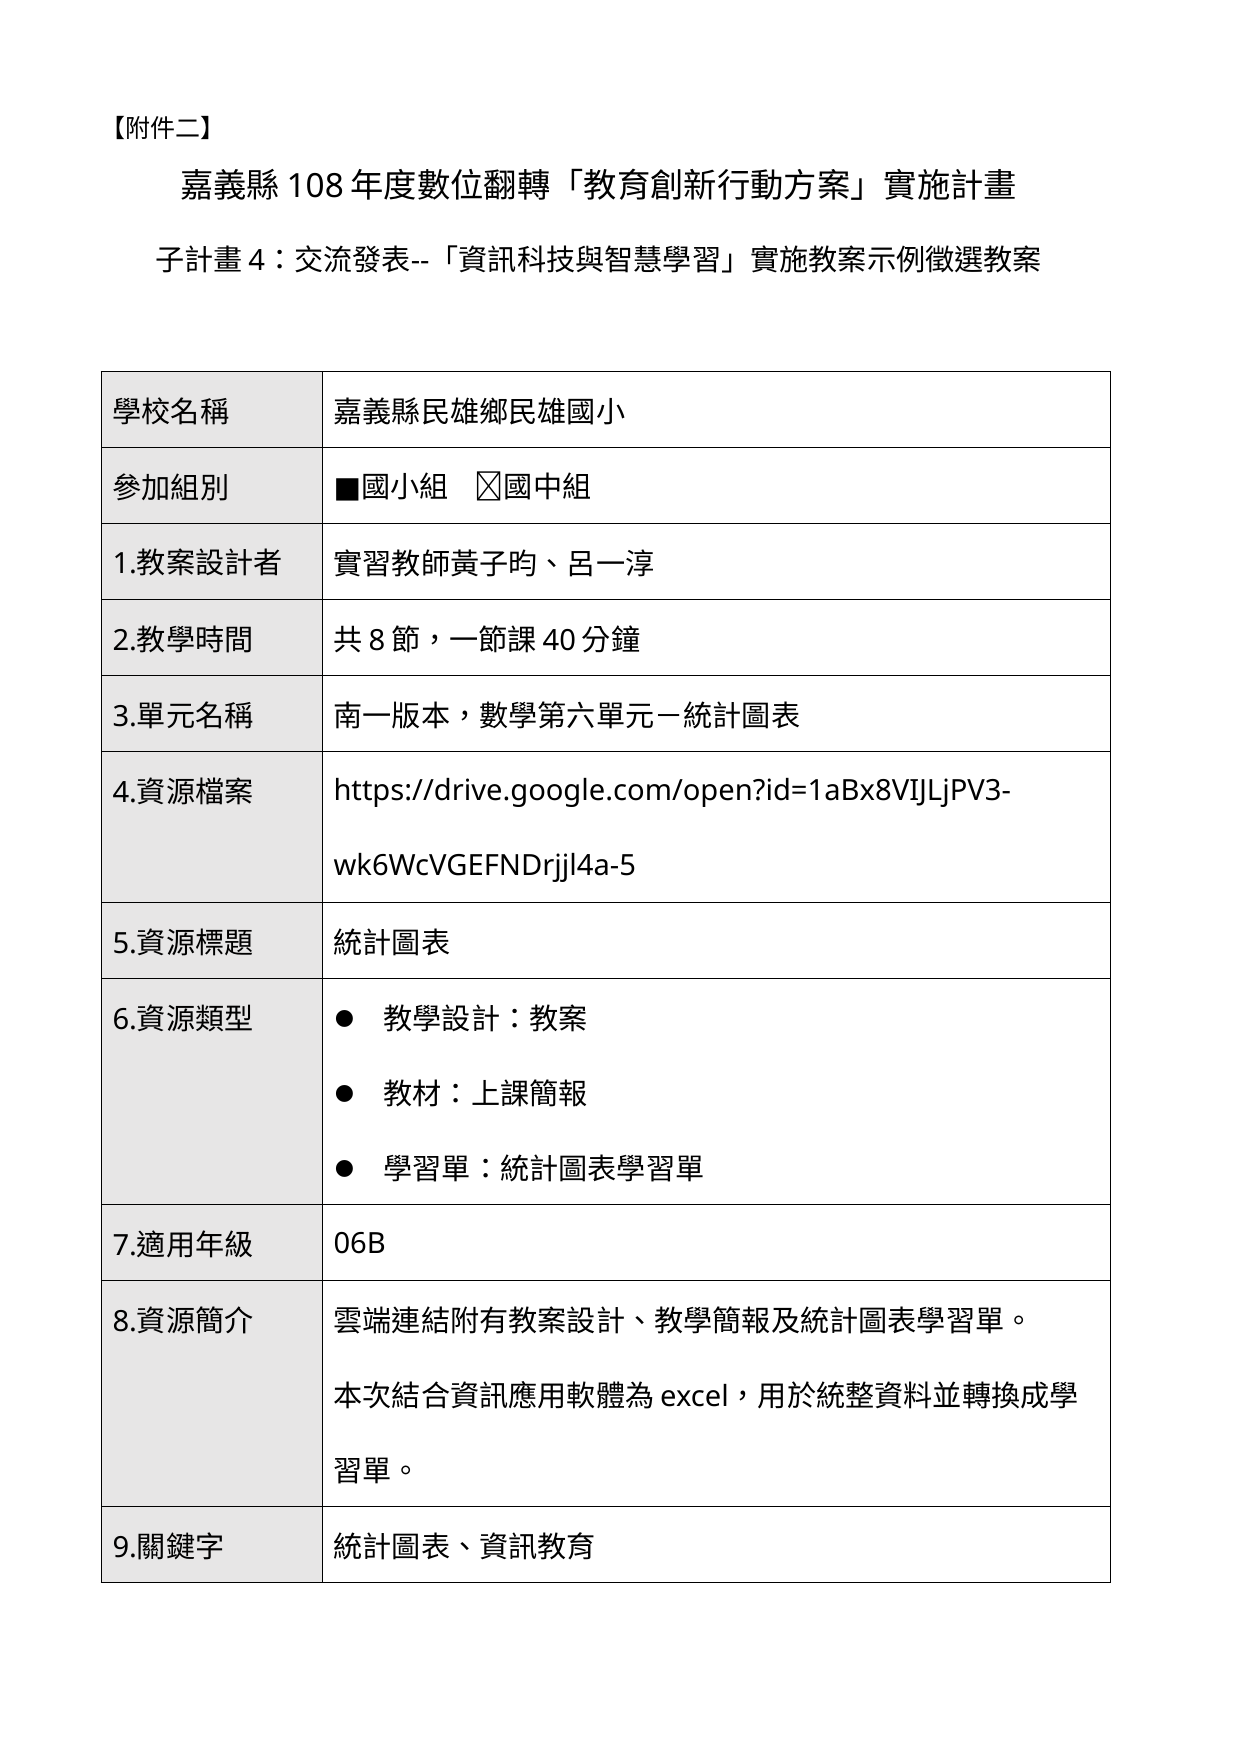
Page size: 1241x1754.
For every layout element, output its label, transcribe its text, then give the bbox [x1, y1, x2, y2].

table_cell 06B [323, 1205, 1110, 1280]
table_cell 5.資源標題 [102, 903, 322, 978]
table_cell 統計圖表 [323, 903, 1110, 978]
table_cell 參加組別 [102, 448, 322, 523]
table_header 學校名稱 [102, 372, 322, 447]
table_cell 共8節，一節課40分鐘 [323, 600, 1110, 675]
table_cell 9.關鍵字 [102, 1507, 322, 1582]
table_cell 統計圖表、資訊教育 [323, 1507, 1110, 1582]
table_cell 7.適用年級 [102, 1205, 322, 1280]
table_cell https://drive.google.com/open?id=1aBx8VIJLjPV3-wk6WcVGEFNDrjjl4a-5 [323, 752, 1110, 902]
table_header 嘉義縣民雄鄉民雄國小 [323, 372, 1110, 447]
table_cell 8.資源簡介 [102, 1281, 322, 1506]
table_cell 實習教師黃子昀、呂一淳 [323, 524, 1110, 599]
table_cell 雲端連結附有教案設計、教學簡報及統計圖表學習單。 本次結合資訊應用軟體為excel，用於統整資料並轉換成學習單。 [323, 1281, 1110, 1506]
table_cell 教學設計：教案 教材：上課簡報 學習單：統計圖表學習單 [323, 979, 1110, 1204]
table_cell 3.單元名稱 [102, 676, 322, 751]
text 嘉義縣108年度數位翻轉「教育創新行動方案」實施計畫 [100, 146, 1096, 221]
table_cell 南一版本，數學第六單元－統計圖表 [323, 676, 1110, 751]
table_cell 1.教案設計者 [102, 524, 322, 599]
table_cell 6.資源類型 [102, 979, 322, 1204]
table_cell 4.資源檔案 [102, 752, 322, 902]
text 子計畫4：交流發表--「資訊科技與智慧學習」實施教案示例徵選教案 [100, 221, 1096, 296]
table_cell 2.教學時間 [102, 600, 322, 675]
text 【附件二】 [100, 108, 1096, 146]
table_cell ■國小組 國中組 [323, 448, 1110, 523]
